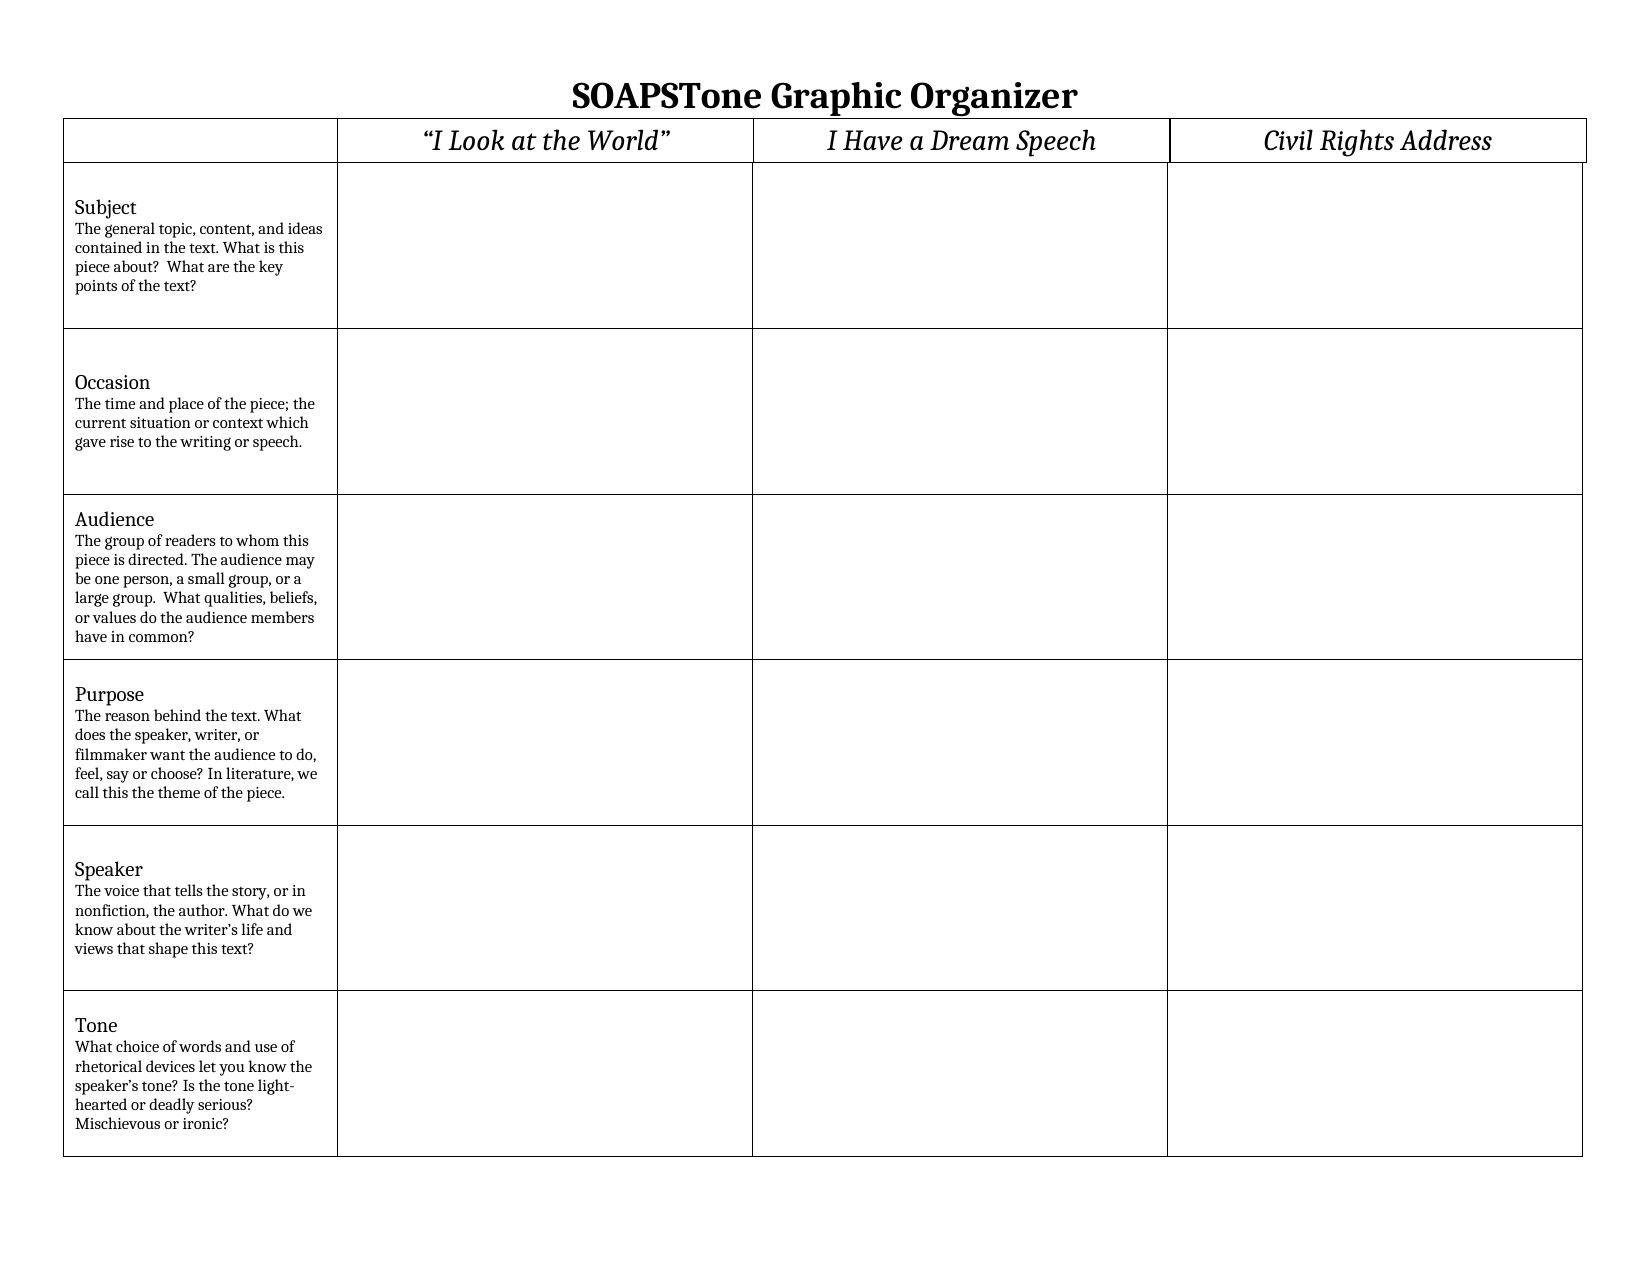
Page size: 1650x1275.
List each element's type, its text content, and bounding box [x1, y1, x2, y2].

table_cell Tone What choice of words and use of rhetorical devices let you know the speaker’s tone? Is the tone light-hearted or deadly serious? Mischievous or ironic? [64, 991, 337, 1156]
table_cell [338, 163, 752, 328]
table_cell [753, 163, 1167, 328]
table_cell [1168, 495, 1582, 659]
table_header “I Look at the World” [338, 119, 753, 162]
table_cell [1168, 329, 1582, 493]
table_header Civil Rights Address [1171, 119, 1586, 162]
table_cell [338, 660, 752, 825]
table_cell [753, 991, 1167, 1156]
table_header I Have a Dream Speech [754, 119, 1169, 162]
table_cell [338, 495, 752, 659]
table_cell Purpose The reason behind the text. What does the speaker, writer, or filmmaker want the audience to do, feel, say or choose? In literature, we call this the theme of the piece. [64, 660, 337, 825]
table_cell [1168, 660, 1582, 825]
table_cell [753, 826, 1167, 990]
table_cell Subject The general topic, content, and ideas contained in the text. What is this piece about? What are the key points of the text? [64, 163, 337, 328]
table_cell [753, 329, 1167, 493]
table_header [64, 119, 337, 162]
table_cell Audience The group of readers to whom this piece is directed. The audience may be one person, a small group, or a large group. What qualities, beliefs, or values do the audience members have in common? [64, 495, 337, 659]
table_cell Speaker The voice that tells the story, or in nonfiction, the author. What do we know about the writer’s life and views that shape this text? [64, 826, 337, 990]
table_cell Occasion The time and place of the piece; the current situation or context which gave rise to the writing or speech. [64, 329, 337, 493]
table_cell [1168, 991, 1582, 1156]
table_cell [338, 826, 752, 990]
table_cell [338, 991, 752, 1156]
text SOAPSTone Graphic Organizer [75, 75, 1575, 118]
table_cell [753, 495, 1167, 659]
table_cell [1168, 163, 1582, 328]
table_cell [753, 660, 1167, 825]
table_cell [1168, 826, 1582, 990]
table_cell [338, 329, 752, 493]
